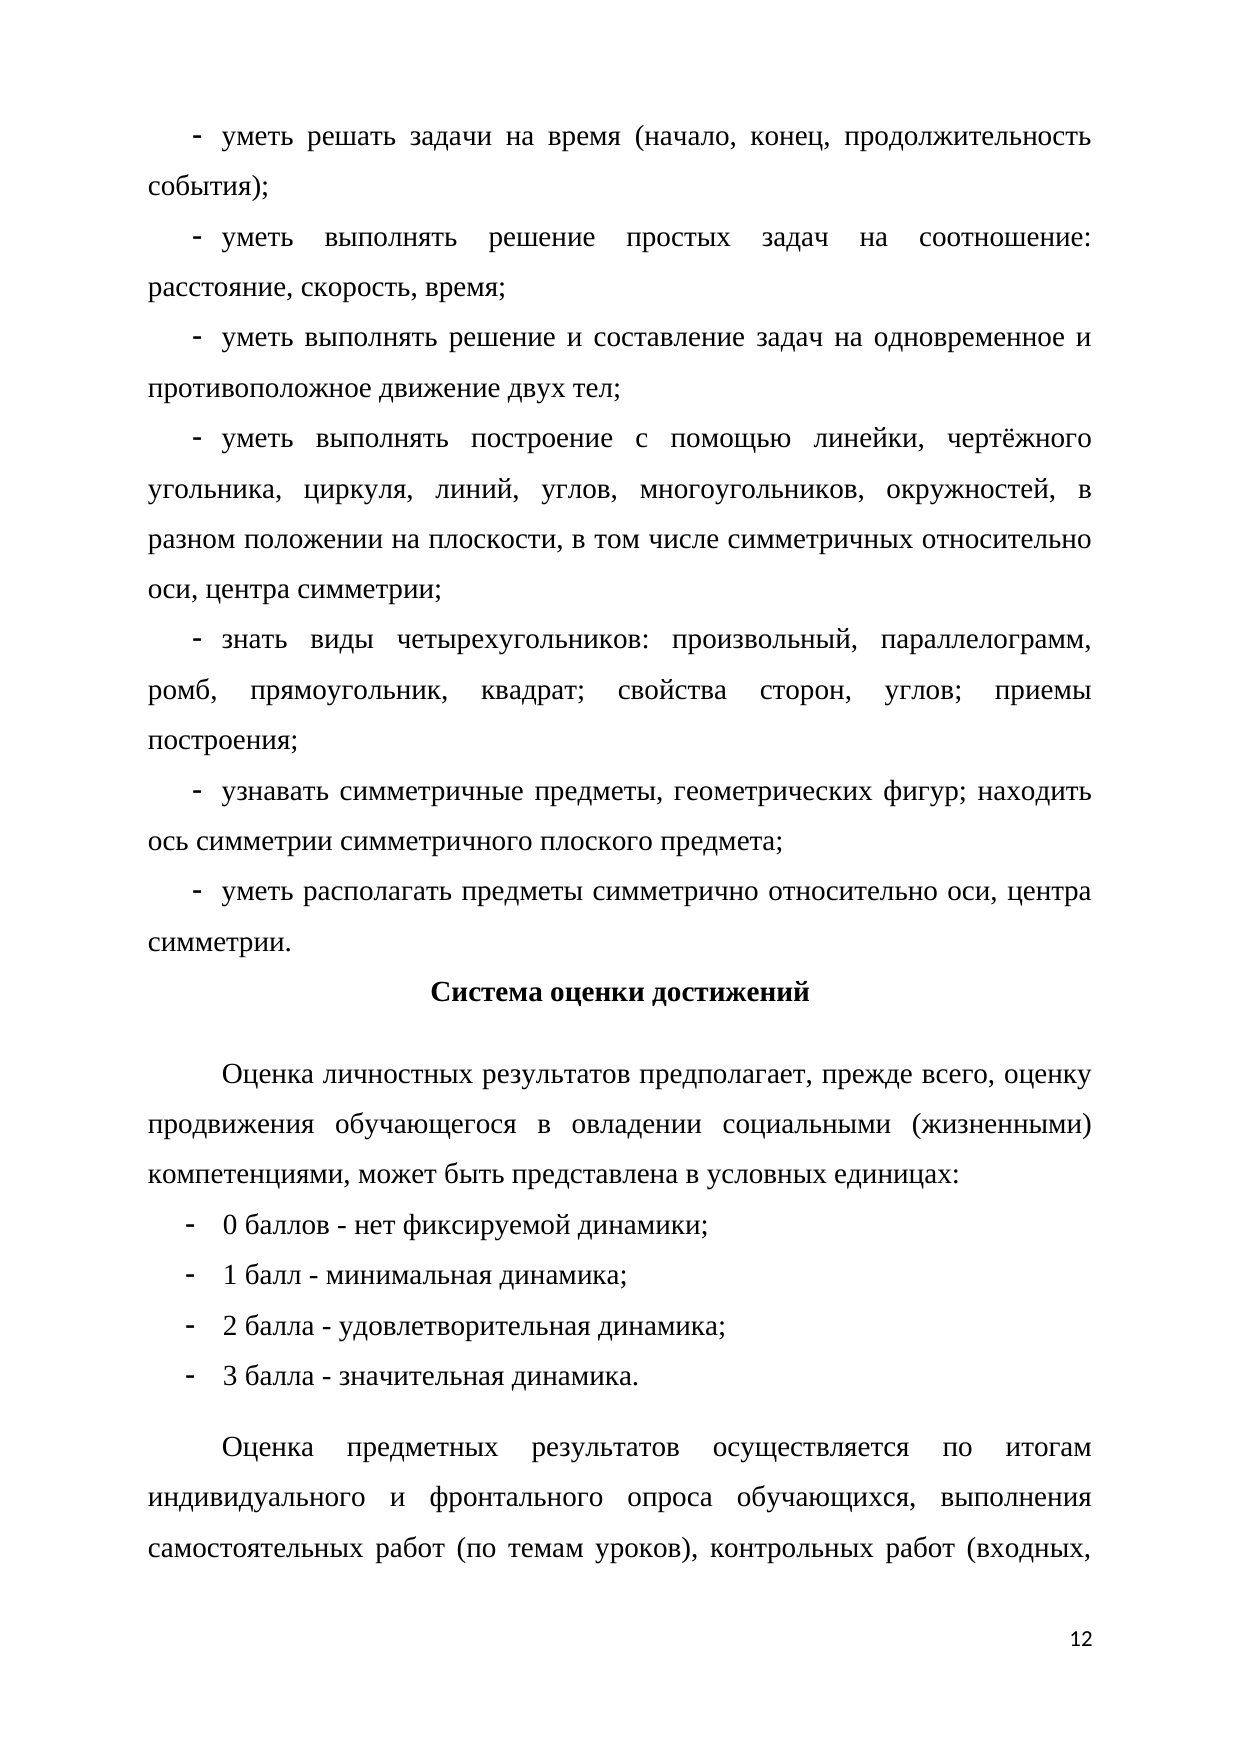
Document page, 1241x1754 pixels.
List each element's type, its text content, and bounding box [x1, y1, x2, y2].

list 0 баллов - нет фиксируемой динамики; [185, 1207, 1092, 1240]
list 2 балла - удовлетворительная динамика; [185, 1308, 1092, 1341]
list уметь располагать предметы симметрично относительно оси, центра симметрии. [148, 873, 1092, 957]
text Система оценки достижений [148, 974, 1092, 1008]
list уметь выполнять построение с помощью линейки, чертёжного угольника, циркуля, линий, углов, многоугольников, окружностей, в разном положении на плоскости, в том числе симметричных относительно оси, центра симметрии; [148, 420, 1092, 605]
list узнавать симметричные предметы, геометрических фигур; находить ось симметрии симметричного плоского предмета; [148, 773, 1092, 857]
list 1 балл - минимальная динамика; [185, 1257, 1092, 1291]
list знать виды четырехугольников: произвольный, параллелограмм, ромб, прямоугольник, квадрат; свойства сторон, углов; приемы построения; [148, 622, 1092, 756]
list уметь выполнять решение и составление задач на одновременное и противоположное движение двух тел; [148, 319, 1092, 403]
list 3 балла - значительная динамика. [185, 1358, 1092, 1392]
text Оценка личностных результатов предполагает, прежде всего, оценку продвижения обучающегося в овладении социальными (жизненными) компетенциями, может быть представлена в условных единицах: [148, 1056, 1092, 1190]
list уметь выполнять решение простых задач на соотношение: расстояние, скорость, время; [148, 219, 1092, 303]
list уметь решать задачи на время (начало, конец, продолжительность события); [148, 118, 1092, 202]
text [148, 1429, 1092, 1563]
